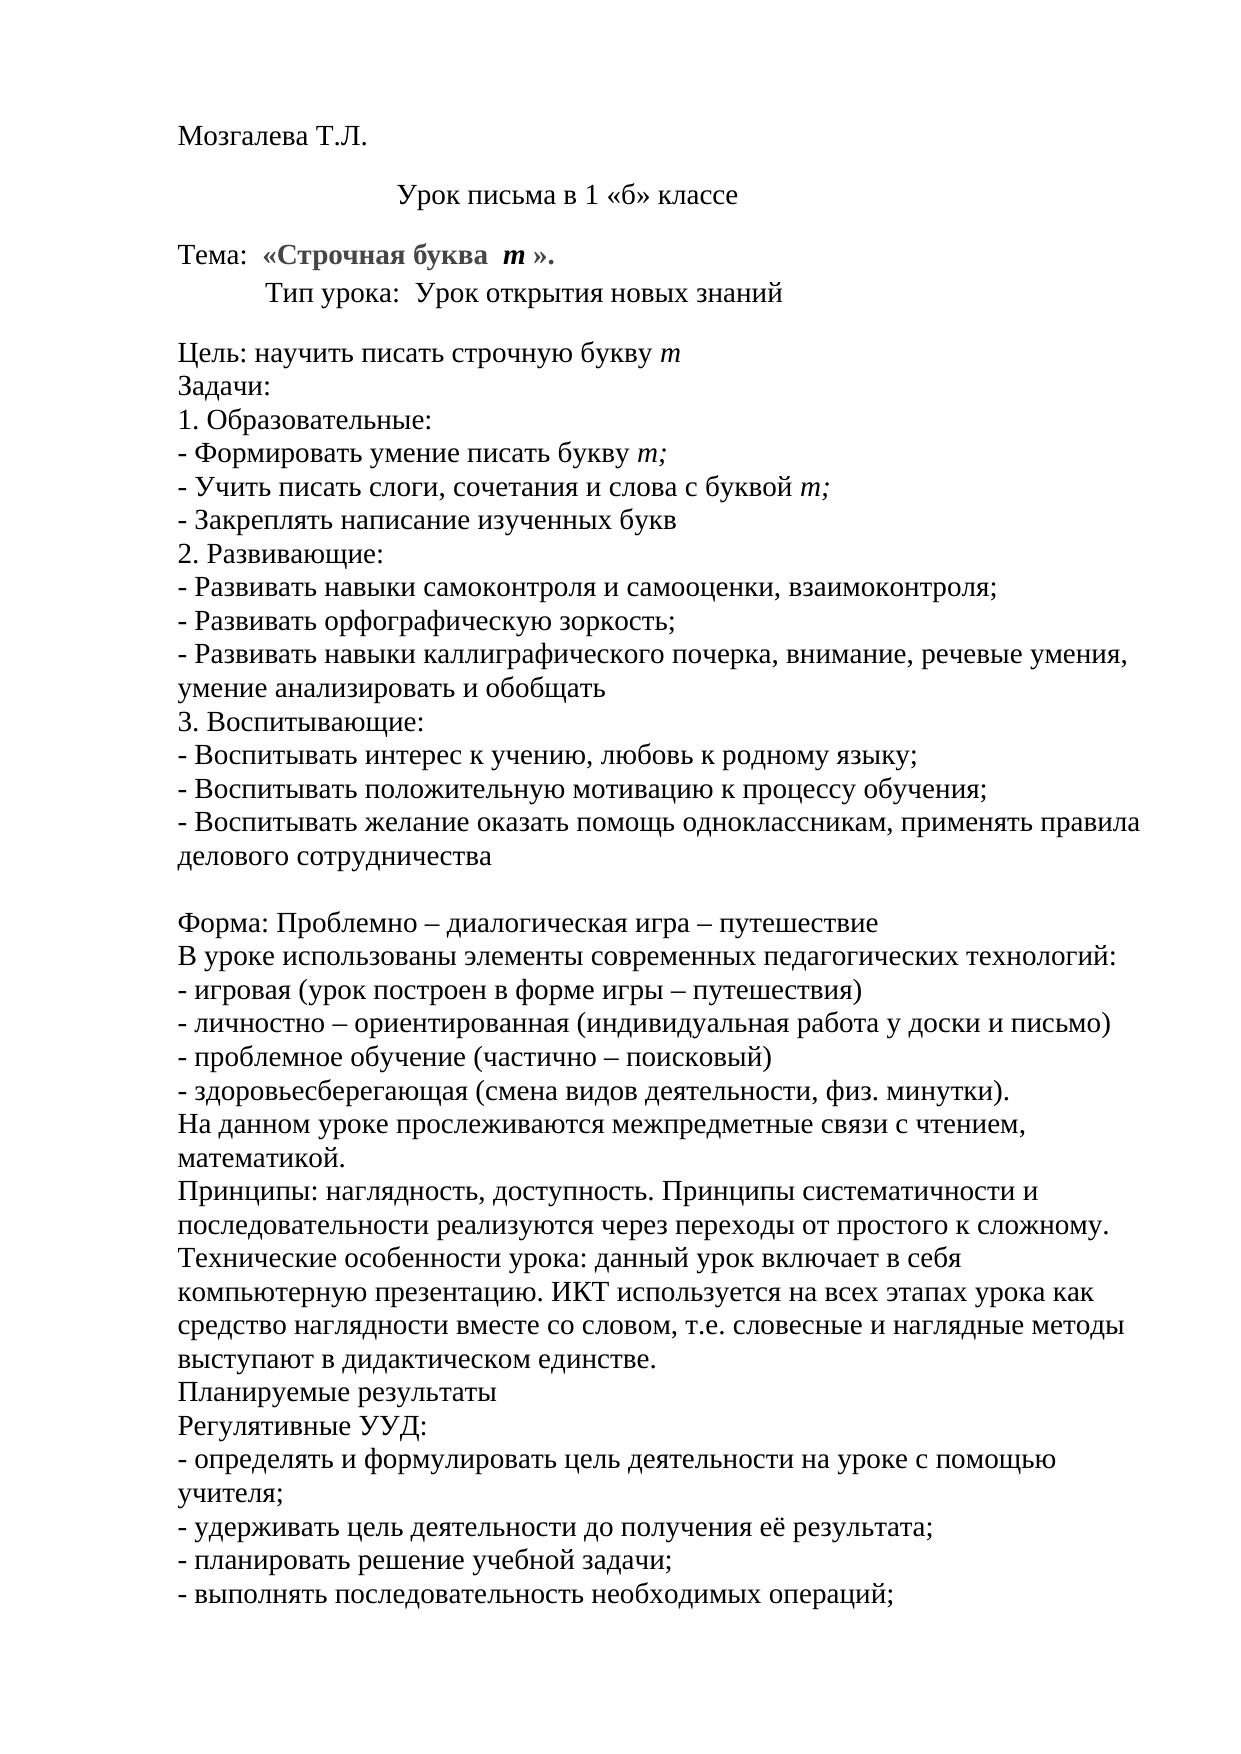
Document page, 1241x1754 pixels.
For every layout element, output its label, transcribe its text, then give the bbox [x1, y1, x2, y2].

text - Воспитывать интерес к учению, любовь к родному языку; [177, 737, 1152, 771]
text Планируемые результаты [177, 1374, 1152, 1408]
text - определять и формулировать цель деятельности на уроке с помощью учителя; [177, 1442, 1152, 1509]
text - Развивать орфографическую зоркость; [177, 603, 1152, 637]
text - Развивать навыки самоконтроля и самооценки, взаимоконтроля; [177, 569, 1152, 603]
text - игровая (урок построен в форме игры – путешествия) [177, 972, 1152, 1006]
text Урок письма в 1 «б» классе [177, 177, 1152, 211]
text Тема: «Строчная буква т ». Тип урока: Урок открытия новых знаний [177, 237, 1152, 309]
text Принципы: наглядность, доступность. Принципы систематичности и последовательности реализуются через переходы от простого к сложному. [177, 1173, 1152, 1240]
text 3. Воспитывающие: [177, 704, 1152, 737]
text - Развивать навыки каллиграфического почерка, внимание, речевые умения, умение анализировать и обобщать [177, 637, 1152, 704]
text - здоровьесберегающая (смена видов деятельности, физ. минутки). [177, 1073, 1152, 1106]
text - Воспитывать желание оказать помощь одноклассникам, применять правила делового сотрудничества [177, 804, 1152, 871]
text - Формировать умение писать букву т; [177, 435, 1152, 469]
text Форма: Проблемно – диалогическая игра – путешествие [177, 905, 1152, 938]
text Регулятивные УУД: [177, 1408, 1152, 1442]
text - выполнять последовательность необходимых операций; [177, 1576, 1152, 1609]
text - Закреплять написание изученных букв [177, 502, 1152, 536]
text Технические особенности урока: данный урок включает в себя компьютерную презентацию. ИКТ используется на всех этапах урока как средство наглядности вместе со словом, т.е. словесные и наглядные методы выступают в дидактическом единстве. [177, 1240, 1152, 1374]
text 2. Развивающие: [177, 536, 1152, 569]
text 1. Образовательные: [177, 402, 1152, 435]
text Мозгалева Т.Л. [177, 118, 1152, 152]
text Цель: научить писать строчную букву т [177, 335, 1152, 368]
text Задачи: [177, 368, 1152, 402]
text На данном уроке прослеживаются межпредметные связи с чтением, математикой. [177, 1106, 1152, 1173]
text - удерживать цель деятельности до получения её результата; [177, 1509, 1152, 1542]
text - личностно – ориентированная (индивидуальная работа у доски и письмо) [177, 1006, 1152, 1039]
text - Воспитывать положительную мотивацию к процессу обучения; [177, 771, 1152, 804]
text В уроке использованы элементы современных педагогических технологий: [177, 938, 1152, 972]
text - проблемное обучение (частично – поисковый) [177, 1039, 1152, 1073]
text - Учить писать слоги, сочетания и слова с буквой т; [177, 469, 1152, 502]
text - планировать решение учебной задачи; [177, 1542, 1152, 1576]
